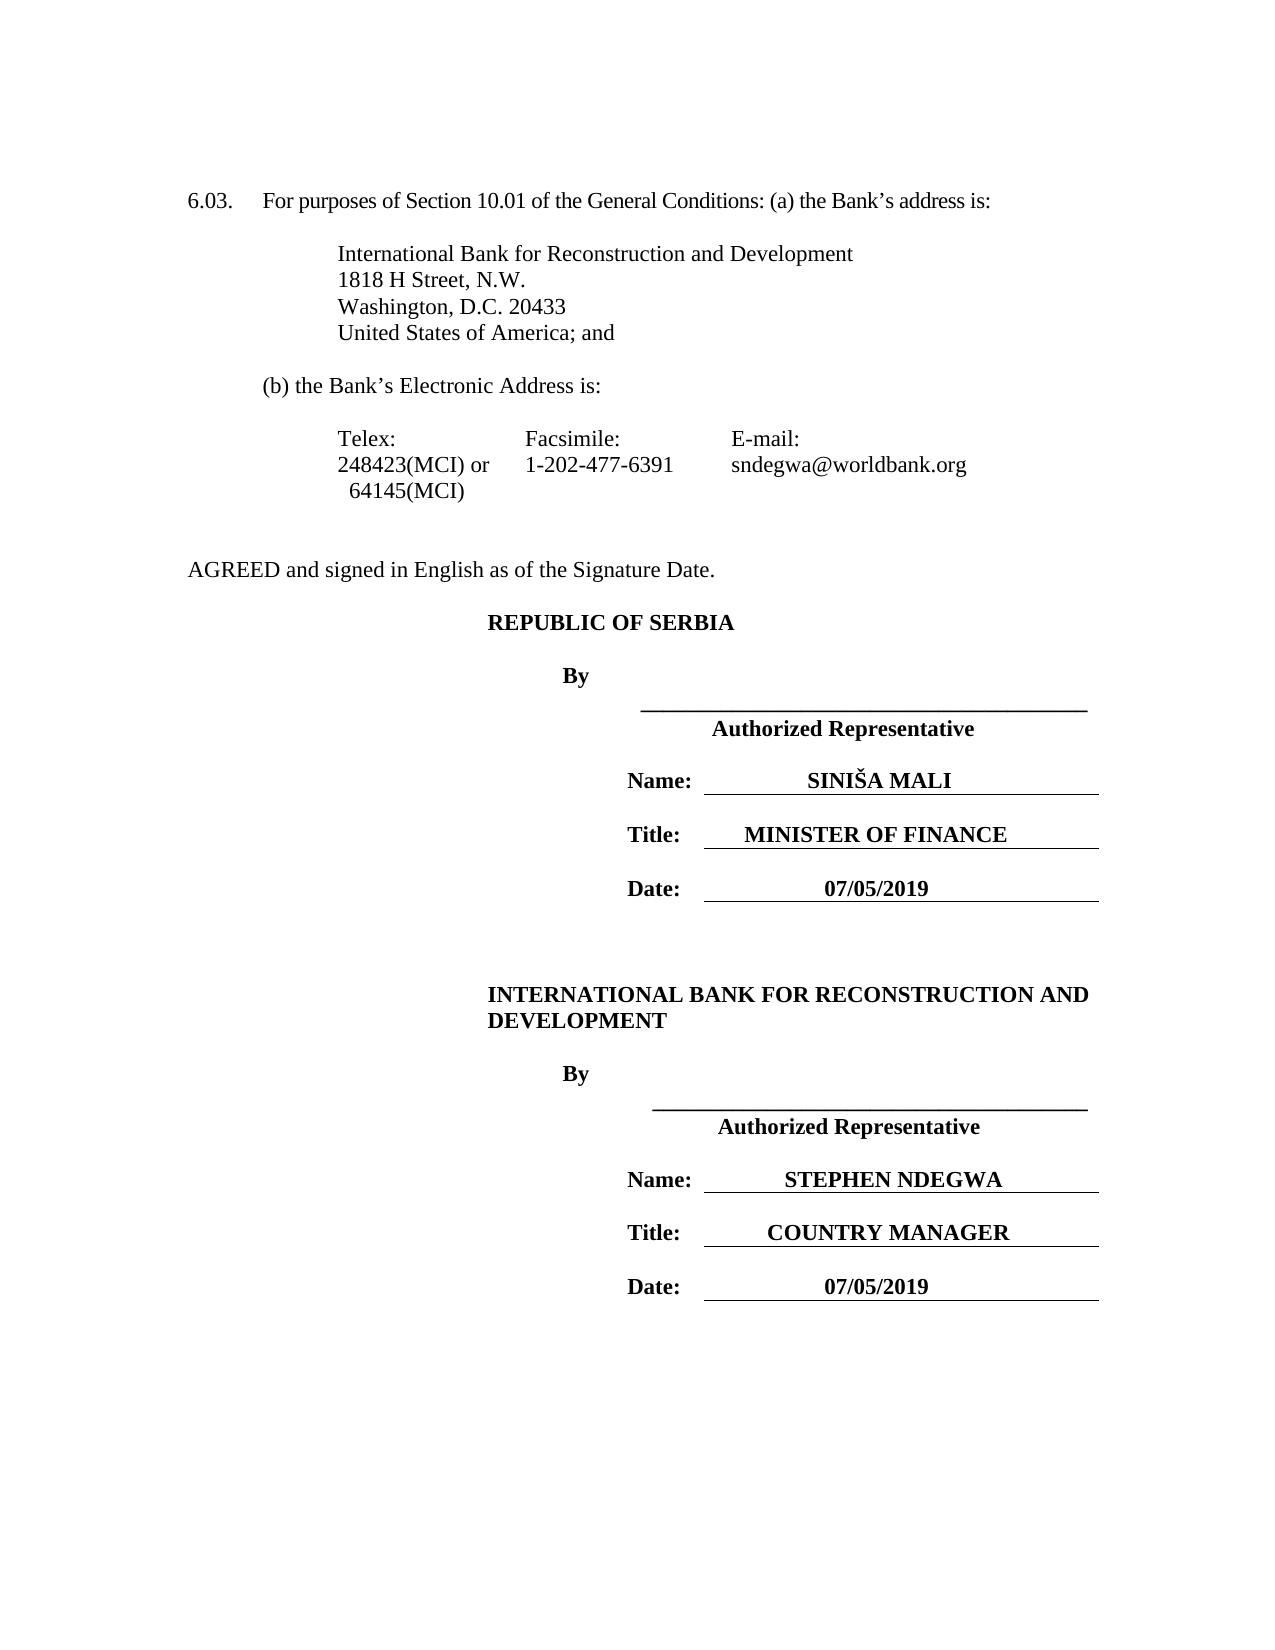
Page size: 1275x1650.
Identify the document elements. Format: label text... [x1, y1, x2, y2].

text United States of America; and [337, 319, 1087, 346]
text By [412, 1060, 1087, 1087]
text AGREED and signed in English as of the Signature Date. [187, 556, 1087, 583]
text 64145(MCI) [337, 477, 1087, 504]
text (b) the Bank’s Electronic Address is: [262, 372, 1087, 398]
table_header Name: [616, 767, 704, 794]
text INTERNATIONAL BANK FOR RECONSTRUCTION AND DEVELOPMENT [487, 981, 1125, 1034]
table_header Title: [616, 1220, 704, 1246]
text International Bank for Reconstruction and Development [337, 240, 1087, 267]
text _______________________________________ [187, 688, 1087, 714]
table_header STEPHEN NDEGWA [704, 1166, 1099, 1192]
text ______________________________________ [187, 1087, 1087, 1113]
table_header COUNTRY MANAGER [704, 1220, 1099, 1246]
text Authorized Representative [562, 714, 1087, 741]
text Authorized Representative [187, 1113, 1087, 1139]
table_header Date: [616, 1273, 704, 1299]
text REPUBLIC OF SERBIA [412, 609, 1087, 636]
table_header MINISTER OF FINANCE [704, 821, 1099, 847]
table_header Date: [616, 875, 704, 901]
table_header 07/05/2019 [704, 875, 1099, 901]
text Telex: Facsimile: E-mail: [337, 425, 1087, 451]
text By [412, 662, 1087, 688]
table_header SINIŠA MALI [704, 767, 1099, 794]
table_header Title: [616, 821, 704, 847]
text 248423(MCI) or 1-202-477-6391 sndegwa@worldbank.org [337, 451, 1087, 477]
text 6.03. For purposes of Section 10.01 of the General Conditions: (a) the Bank’s address is: [187, 187, 1087, 214]
table_header 07/05/2019 [704, 1273, 1099, 1299]
table_header Name: [616, 1166, 704, 1192]
